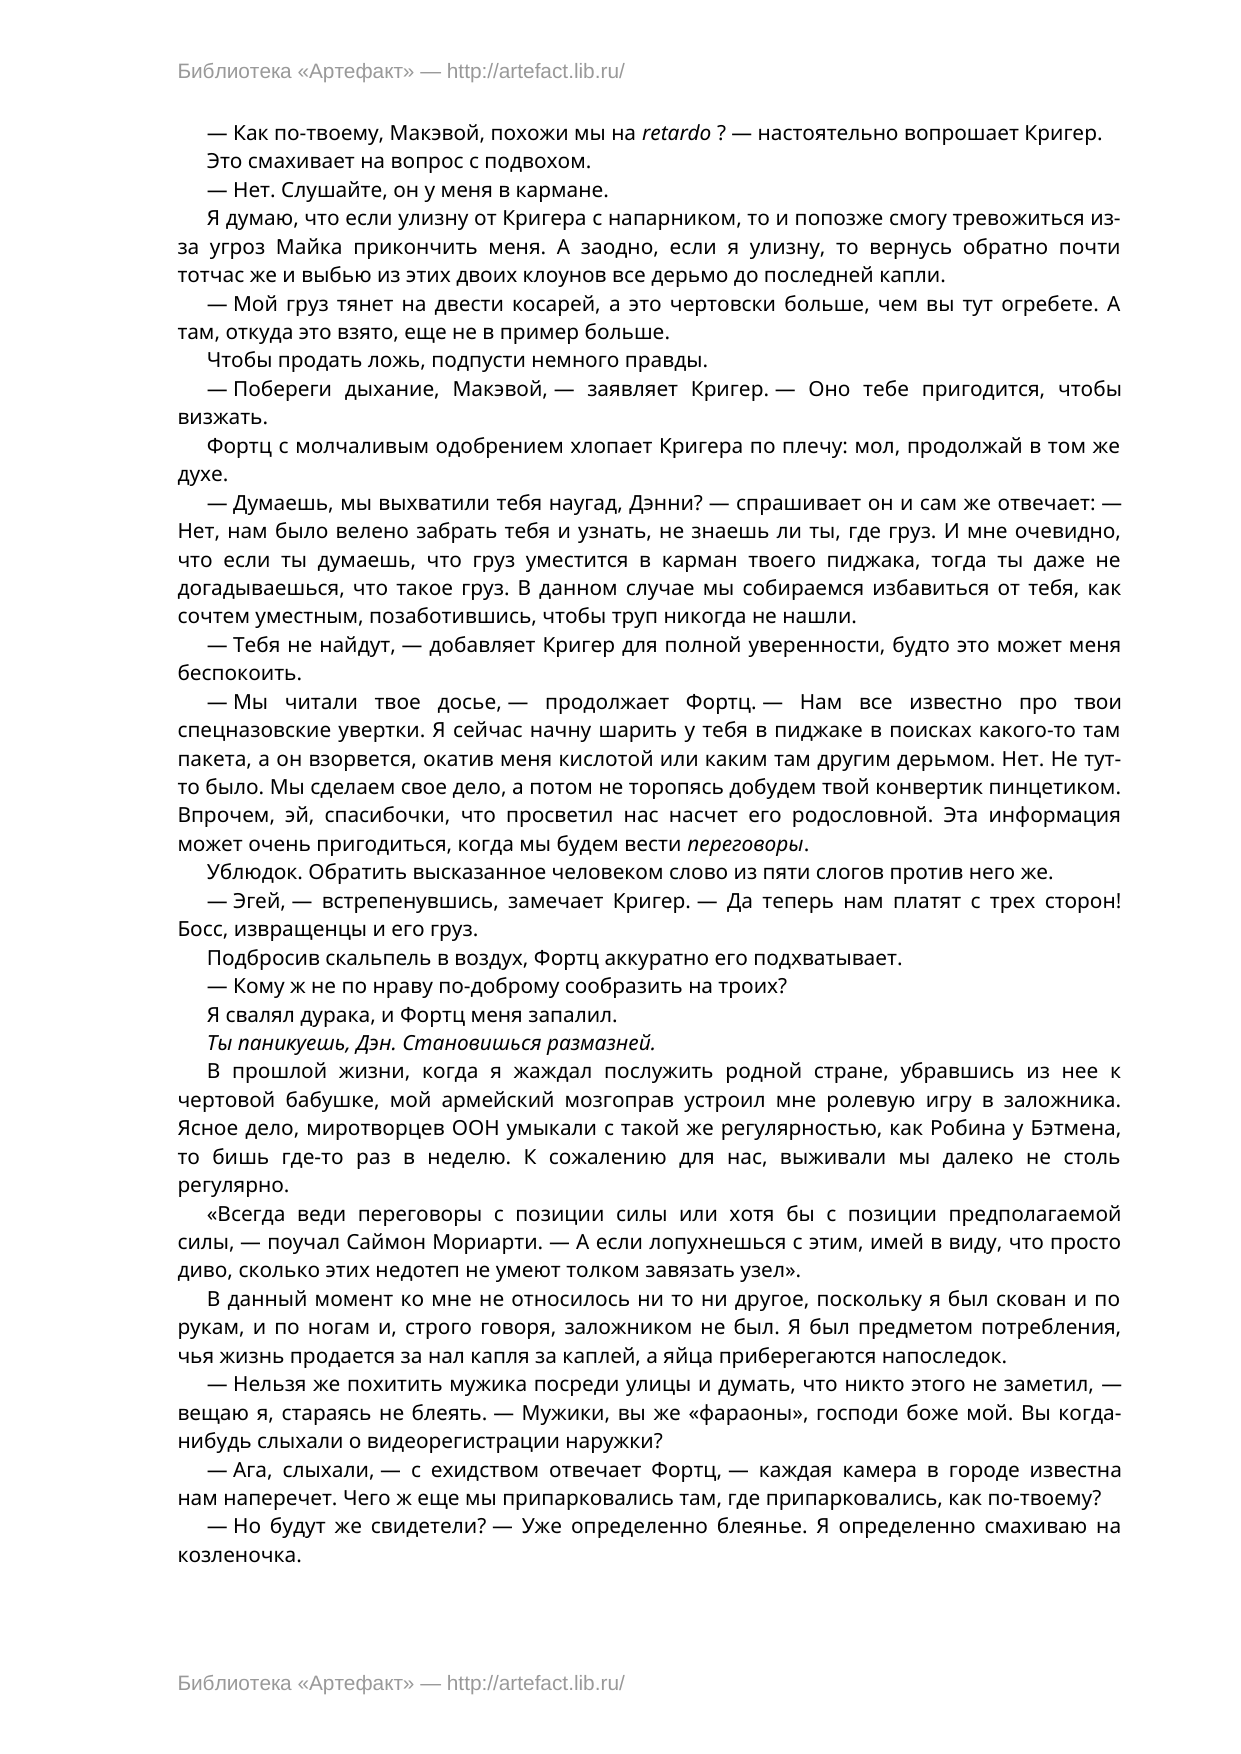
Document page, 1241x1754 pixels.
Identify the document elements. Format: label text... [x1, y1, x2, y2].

text — Нельзя же похитить мужика посреди улицы и думать, что никто этого не заметил, — вещаю я, стараясь не блеять. — Мужики, вы же «фараоны», господи боже мой. Вы когда-нибудь слыхали о видеорегистрации наружки? [177, 1369, 1122, 1455]
text Чтобы продать ложь, подпусти немного правды. [177, 346, 1122, 374]
text — Тебя не найдут, — добавляет Кригер для полной уверенности, будто это может меня беспокоить. [177, 630, 1122, 687]
text Ты паникуешь, Дэн. Становишься размазней. [177, 1028, 1122, 1057]
text — Думаешь, мы выхватили тебя наугад, Дэнни? — спрашивает он и сам же отвечает: — Нет, нам было велено забрать тебя и узнать, не знаешь ли ты, где груз. И мне очевидно, что если ты думаешь, что груз уместится в карман твоего пиджака, тогда ты даже не догадываешься, что такое груз. В данном случае мы собираемся избавиться от тебя, как сочтем уместным, позаботившись, чтобы труп никогда не нашли. [177, 488, 1122, 630]
text — Ага, слыхали, — с ехидством отвечает Фортц, — каждая камера в городе известна нам наперечет. Чего ж еще мы припарковались там, где припарковались, как по-твоему? [177, 1455, 1122, 1512]
text — Но будут же свидетели? — Уже определенно блеянье. Я определенно смахиваю на козленочка. [177, 1512, 1122, 1568]
text Я думаю, что если улизну от Кригера с напарником, то и попозже смогу тревожиться из-за угроз Майка прикончить меня. А заодно, если я улизну, то вернусь обратно почти тотчас же и выбью из этих двоих клоунов все дерьмо до последней капли. [177, 203, 1122, 289]
text — Побереги дыхание, Макэвой, — заявляет Кригер. — Оно тебе пригодится, чтобы визжать. [177, 374, 1122, 431]
text В данный момент ко мне не относилось ни то ни другое, поскольку я был скован и по рукам, и по ногам и, строго говоря, заложником не был. Я был предметом потребления, чья жизнь продается за нал капля за каплей, а яйца приберегаются напоследок. [177, 1284, 1122, 1369]
text — Кому ж не по нраву по-доброму сообразить на троих? [177, 971, 1122, 1000]
text Это смахивает на вопрос с подвохом. [177, 147, 1122, 175]
text — Эгей, — встрепенувшись, замечает Кригер. — Да теперь нам платят с трех сторон! Босс, извращенцы и его груз. [177, 886, 1122, 943]
text — Нет. Слушайте, он у меня в кармане. [177, 175, 1122, 203]
text — Как по-твоему, Макэвой, похожи мы на retardo ? — настоятельно вопрошает Кригер. [177, 118, 1122, 147]
text Фортц с молчаливым одобрением хлопает Кригера по плечу: мол, продолжай в том же духе. [177, 431, 1122, 488]
text — Мы читали твое досье, — продолжает Фортц. — Нам все известно про твои спецназовские увертки. Я сейчас начну шарить у тебя в пиджаке в поисках какого-то там пакета, а он взорвется, окатив меня кислотой или каким там другим дерьмом. Нет. Не тут-то было. Мы сделаем свое дело, а потом не торопясь добудем твой конвертик пинцетиком. Впрочем, эй, спасибочки, что просветил нас насчет его родословной. Эта информация может очень пригодиться, когда мы будем вести переговоры. [177, 687, 1122, 857]
text Ублюдок. Обратить высказанное человеком слово из пяти слогов против него же. [177, 857, 1122, 886]
text — Мой груз тянет на двести косарей, а это чертовски больше, чем вы тут огребете. А там, откуда это взято, еще не в пример больше. [177, 289, 1122, 346]
text Подбросив скальпель в воздух, Фортц аккуратно его подхватывает. [177, 943, 1122, 971]
text В прошлой жизни, когда я жаждал послужить родной стране, убравшись из нее к чертовой бабушке, мой армейский мозгоправ устроил мне ролевую игру в заложника. Ясное дело, миротворцев ООН умыкали с такой же регулярностью, как Робина у Бэтмена, то бишь где-то раз в неделю. К сожалению для нас, выживали мы далеко не столь регулярно. [177, 1057, 1122, 1199]
text Я свалял дурака, и Фортц меня запалил. [177, 1000, 1122, 1028]
text «Всегда веди переговоры с позиции силы или хотя бы с позиции предполагаемой силы, — поучал Саймон Мориарти. — А если лопухнешься с этим, имей в виду, что просто диво, сколько этих недотеп не умеют толком завязать узел». [177, 1199, 1122, 1284]
